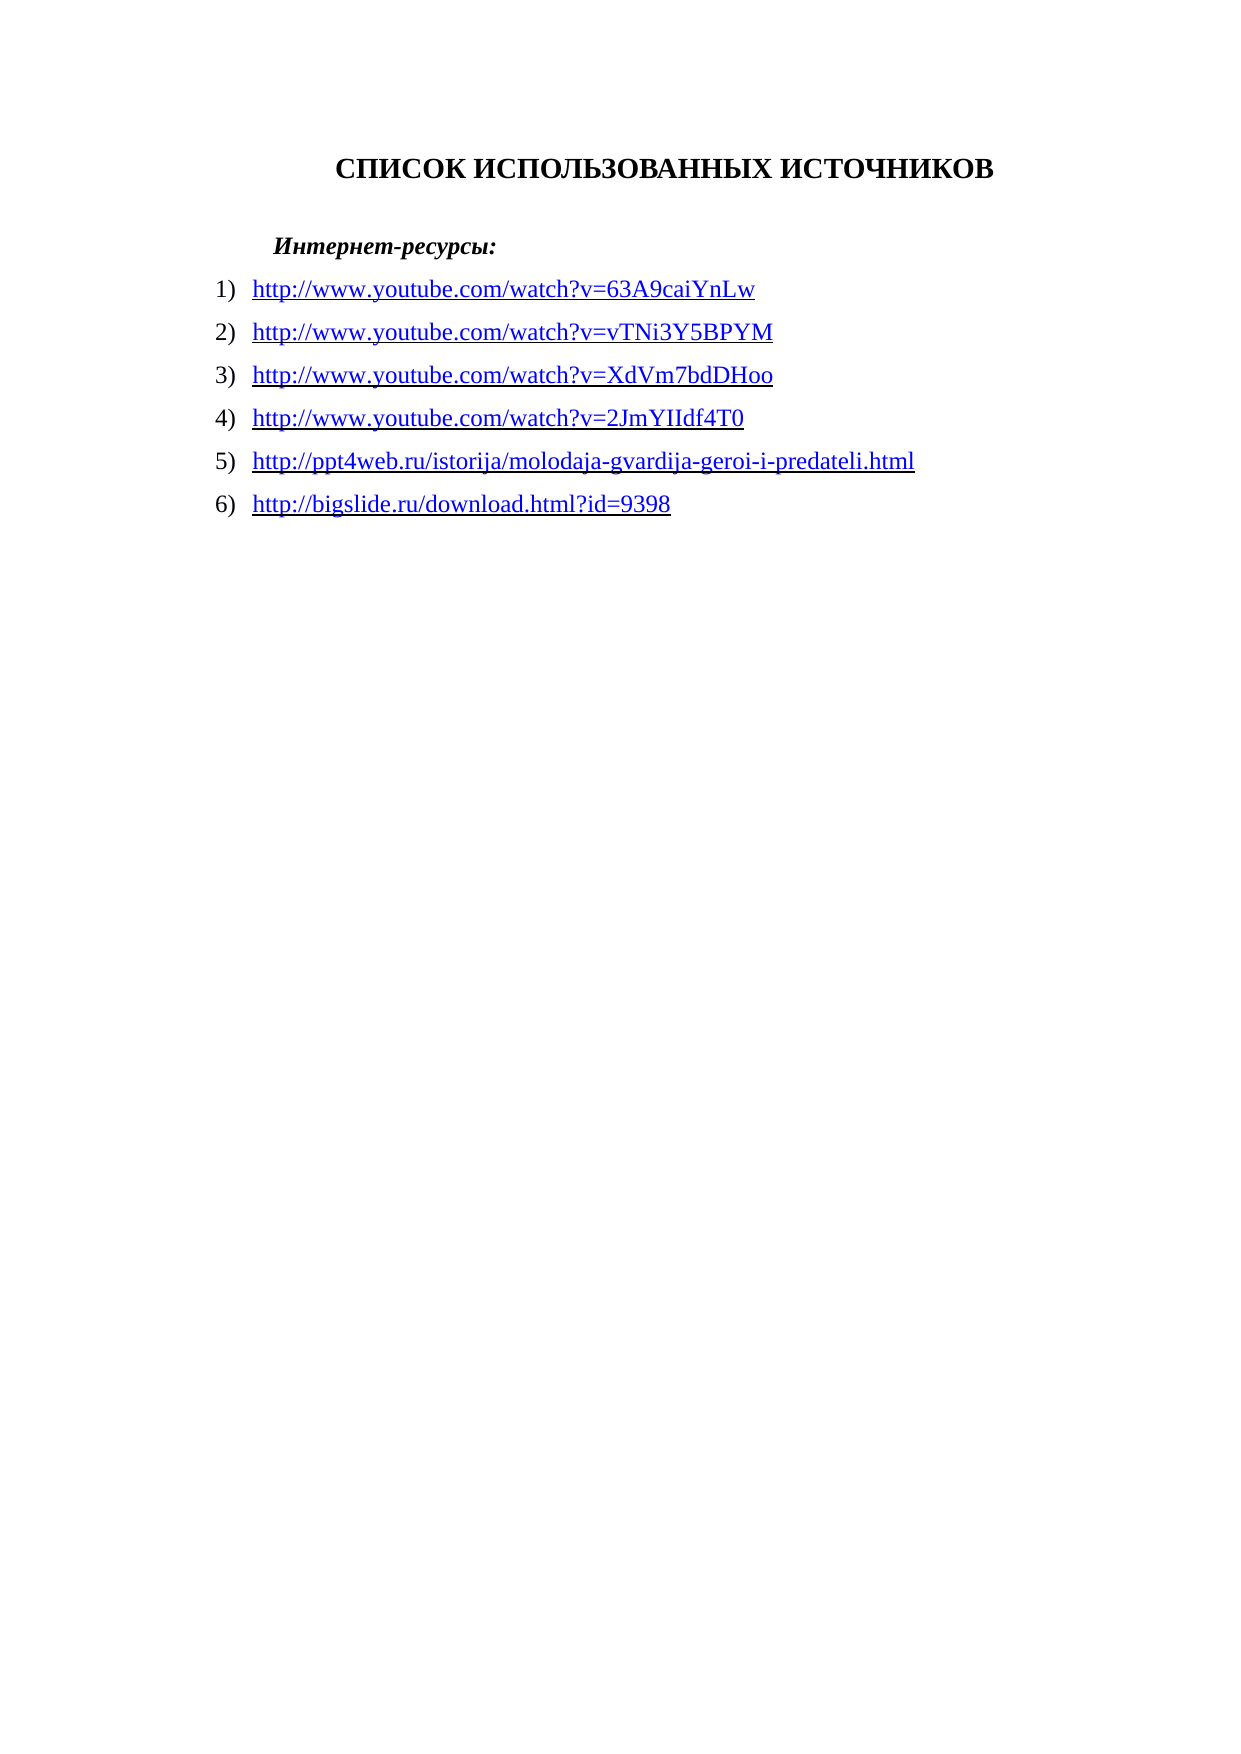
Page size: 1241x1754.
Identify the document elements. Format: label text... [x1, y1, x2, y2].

list http://bigslide.ru/download.html?id=9398 [215, 489, 1152, 518]
list http://ppt4web.ru/istorija/molodaja-gvardija-geroi-i-predateli.html [215, 446, 1152, 475]
list http://www.youtube.com/watch?v=63A9caiYnLw [215, 274, 1152, 303]
text СПИСОК ИСПОЛЬЗОВАННЫХ ИСТОЧНИКОВ [177, 152, 1152, 185]
list http://www.youtube.com/watch?v=vTNi3Y5BPYM [215, 317, 1152, 346]
list http://www.youtube.com/watch?v=XdVm7bdDHoo [215, 360, 1152, 389]
list http://www.youtube.com/watch?v=2JmYIIdf4T0 [215, 403, 1152, 432]
text Интернет-ресурсы: [177, 231, 1110, 259]
